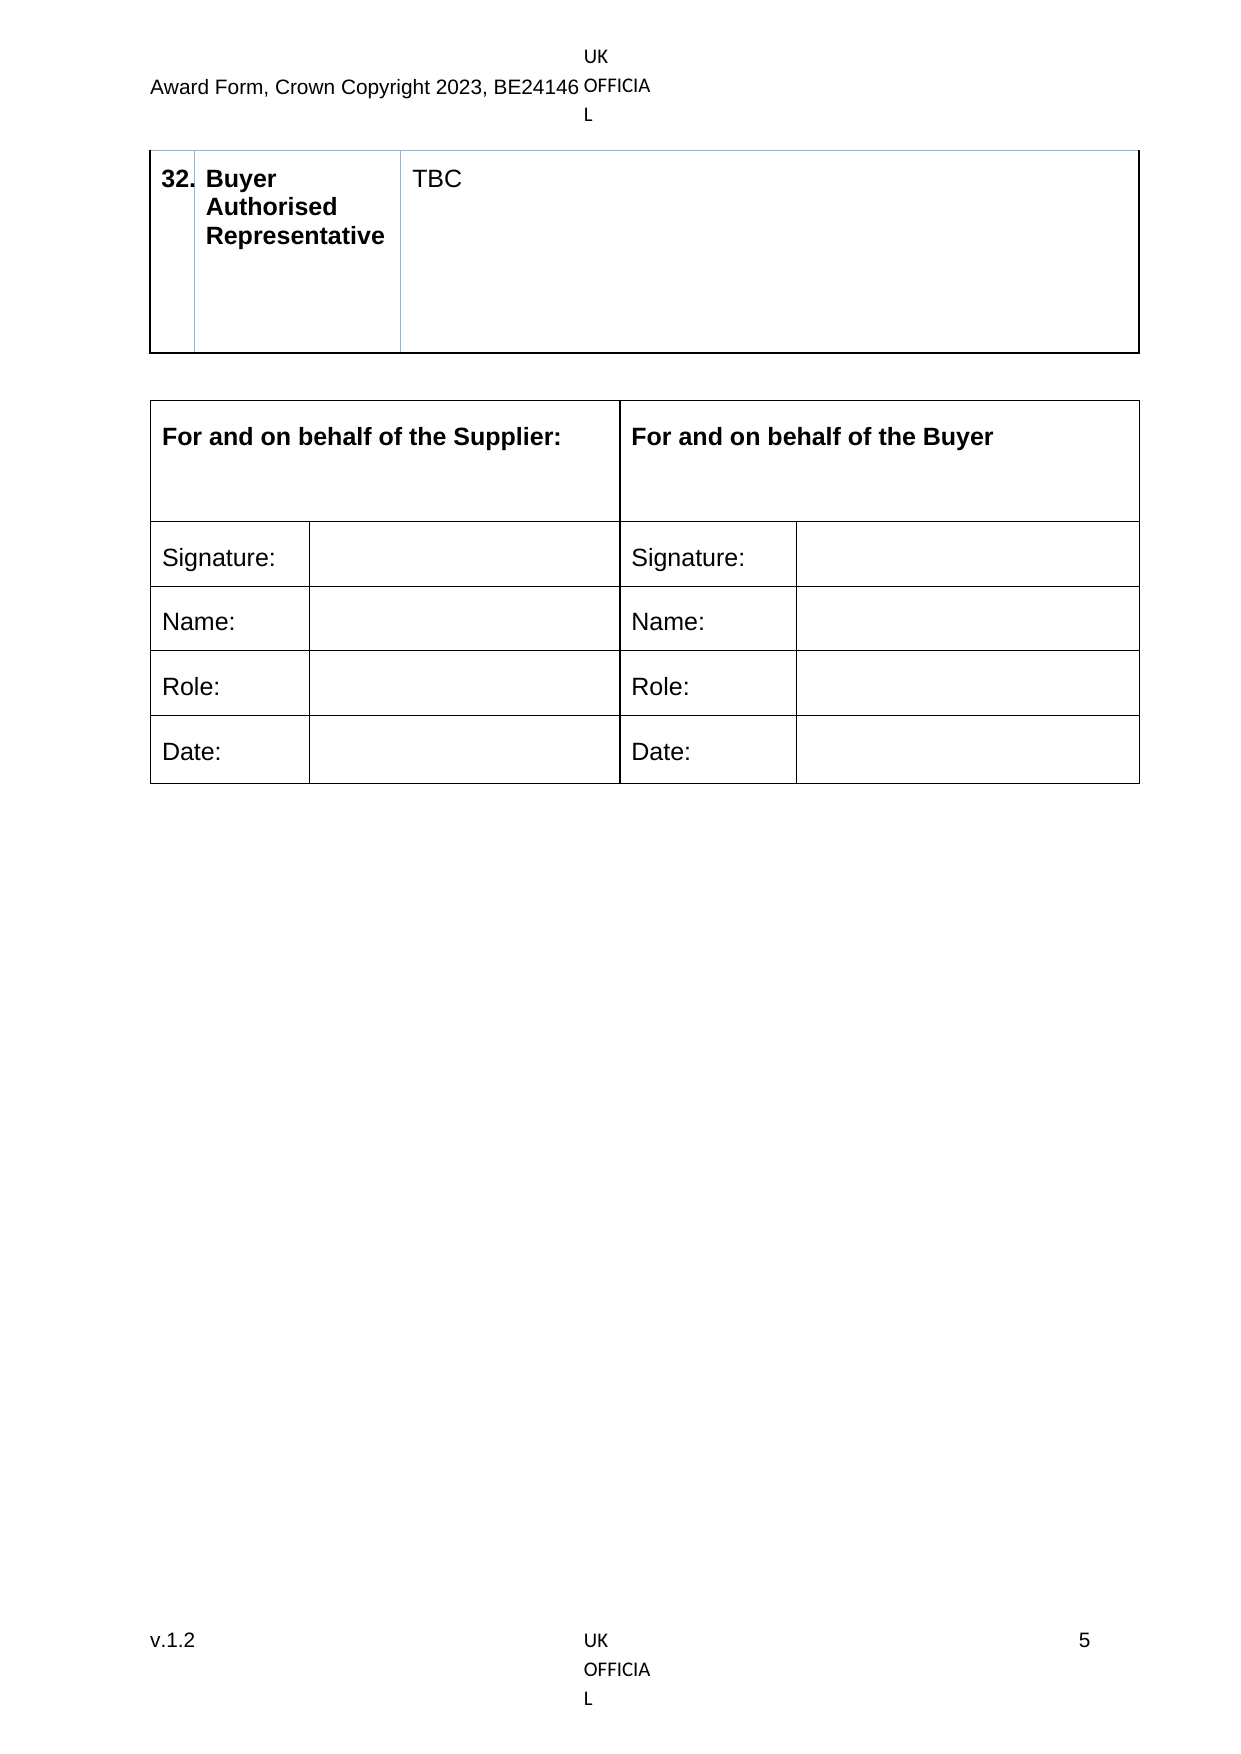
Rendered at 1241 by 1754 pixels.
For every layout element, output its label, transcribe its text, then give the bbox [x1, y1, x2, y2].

table_cell Signature: [151, 522, 309, 586]
table_cell TBC [401, 151, 1138, 352]
table_cell [797, 522, 1139, 586]
table_cell Role: [621, 651, 796, 715]
table_cell [310, 522, 619, 586]
table_cell [797, 716, 1139, 782]
table_cell [310, 587, 619, 650]
table_header For and on behalf of the Supplier: [151, 401, 619, 521]
table_cell Date: [621, 716, 796, 782]
table_cell Signature: [621, 522, 796, 586]
table_header For and on behalf of the Buyer [621, 401, 1139, 521]
table_cell Buyer Authorised Representative [195, 151, 400, 352]
table_cell [797, 651, 1139, 715]
table_cell Name: [151, 587, 309, 650]
table_cell [310, 716, 619, 782]
table_cell [797, 587, 1139, 650]
table_cell Name: [621, 587, 796, 650]
table_cell [310, 651, 619, 715]
table_cell Date: [151, 716, 309, 782]
table_cell Role: [151, 651, 309, 715]
table_cell [151, 151, 194, 352]
